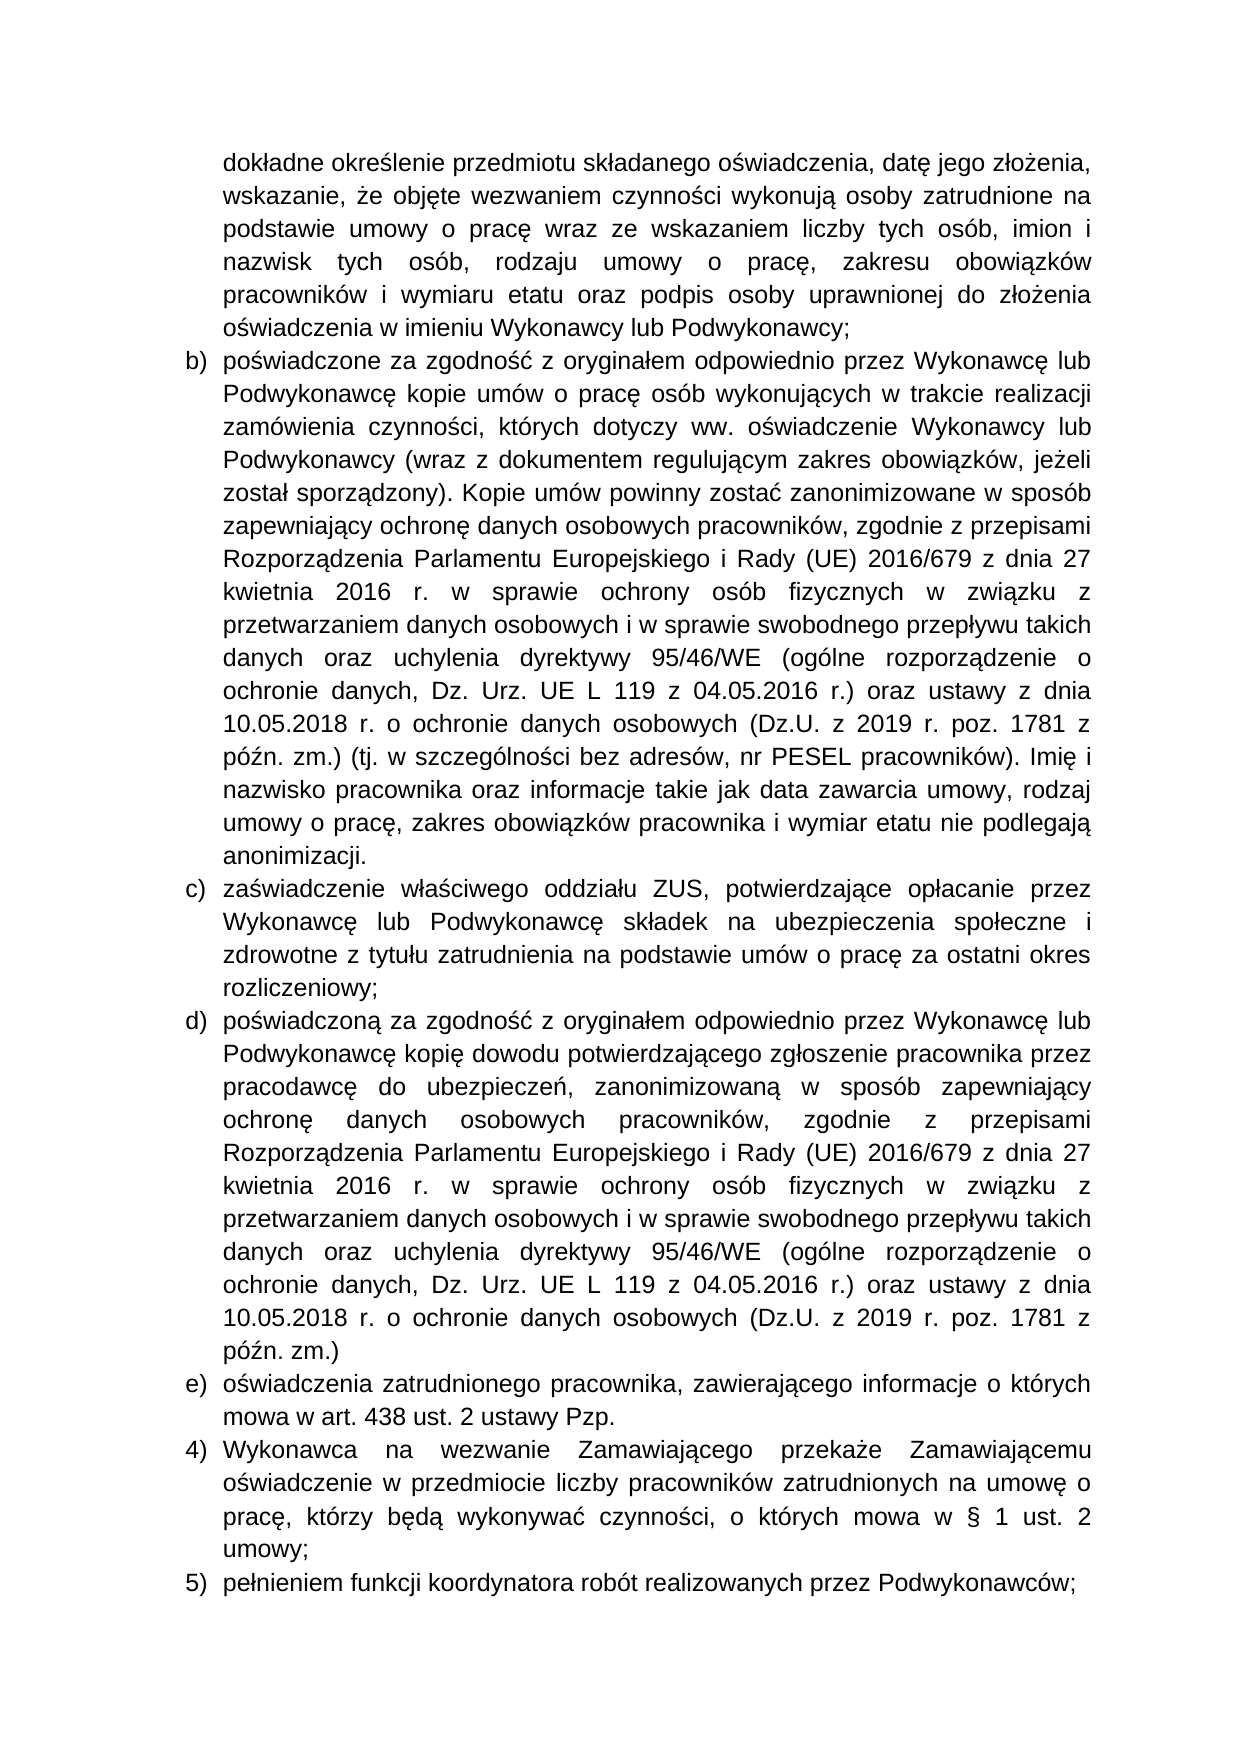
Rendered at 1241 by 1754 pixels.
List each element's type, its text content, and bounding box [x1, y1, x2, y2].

list zaświadczenie właściwego oddziału ZUS, potwierdzające opłacanie przez Wykonawcę lub Podwykonawcę składek na ubezpieczenia społeczne i zdrowotne z tytułu zatrudnienia na podstawie umów o pracę za ostatni okres rozliczeniowy; [185, 874, 1093, 1002]
list poświadczone za zgodność z oryginałem odpowiednio przez Wykonawcę lub Podwykonawcę kopie umów o pracę osób wykonujących w trakcie realizacji zamówienia czynności, których dotyczy ww. oświadczenie Wykonawcy lub Podwykonawcy (wraz z dokumentem regulującym zakres obowiązków, jeżeli został sporządzony). Kopie umów powinny zostać zanonimizowane w sposób zapewniający ochronę danych osobowych pracowników, zgodnie z przepisami Rozporządzenia Parlamentu Europejskiego i Rady (UE) 2016/679 z dnia 27 kwietnia 2016 r. w sprawie ochrony osób fizycznych w związku z przetwarzaniem danych osobowych i w sprawie swobodnego przepływu takich danych oraz uchylenia dyrektywy 95/46/WE (ogólne rozporządzenie o ochronie danych, Dz. Urz. UE L 119 z 04.05.2016 r.) oraz ustawy z dnia 10.05.2018 r. o ochronie danych osobowych (Dz.U. z 2019 r. poz. 1781 z późn. zm.) (tj. w szczególności bez adresów, nr PESEL pracowników). Imię i nazwisko pracownika oraz informacje takie jak data zawarcia umowy, rodzaj umowy o pracę, zakres obowiązków pracownika i wymiar etatu nie podlegają anonimizacji. [185, 346, 1093, 870]
list Wykonawca na wezwanie Zamawiającego przekaże Zamawiającemu oświadczenie w przedmiocie liczby pracowników zatrudnionych na umowę o pracę, którzy będą wykonywać czynności, o których mowa w § 1 ust. 2 umowy; [185, 1435, 1093, 1563]
list pełnieniem funkcji koordynatora robót realizowanych przez Podwykonawców; [185, 1567, 1093, 1596]
list oświadczenia zatrudnionego pracownika, zawierającego informacje o których mowa w art. 438 ust. 2 ustawy Pzp. [185, 1369, 1093, 1431]
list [185, 148, 1093, 341]
list poświadczoną za zgodność z oryginałem odpowiednio przez Wykonawcę lub Podwykonawcę kopię dowodu potwierdzającego zgłoszenie pracownika przez pracodawcę do ubezpieczeń, zanonimizowaną w sposób zapewniający ochronę danych osobowych pracowników, zgodnie z przepisami Rozporządzenia Parlamentu Europejskiego i Rady (UE) 2016/679 z dnia 27 kwietnia 2016 r. w sprawie ochrony osób fizycznych w związku z przetwarzaniem danych osobowych i w sprawie swobodnego przepływu takich danych oraz uchylenia dyrektywy 95/46/WE (ogólne rozporządzenie o ochronie danych, Dz. Urz. UE L 119 z 04.05.2016 r.) oraz ustawy z dnia 10.05.2018 r. o ochronie danych osobowych (Dz.U. z 2019 r. poz. 1781 z późn. zm.) [185, 1006, 1093, 1365]
